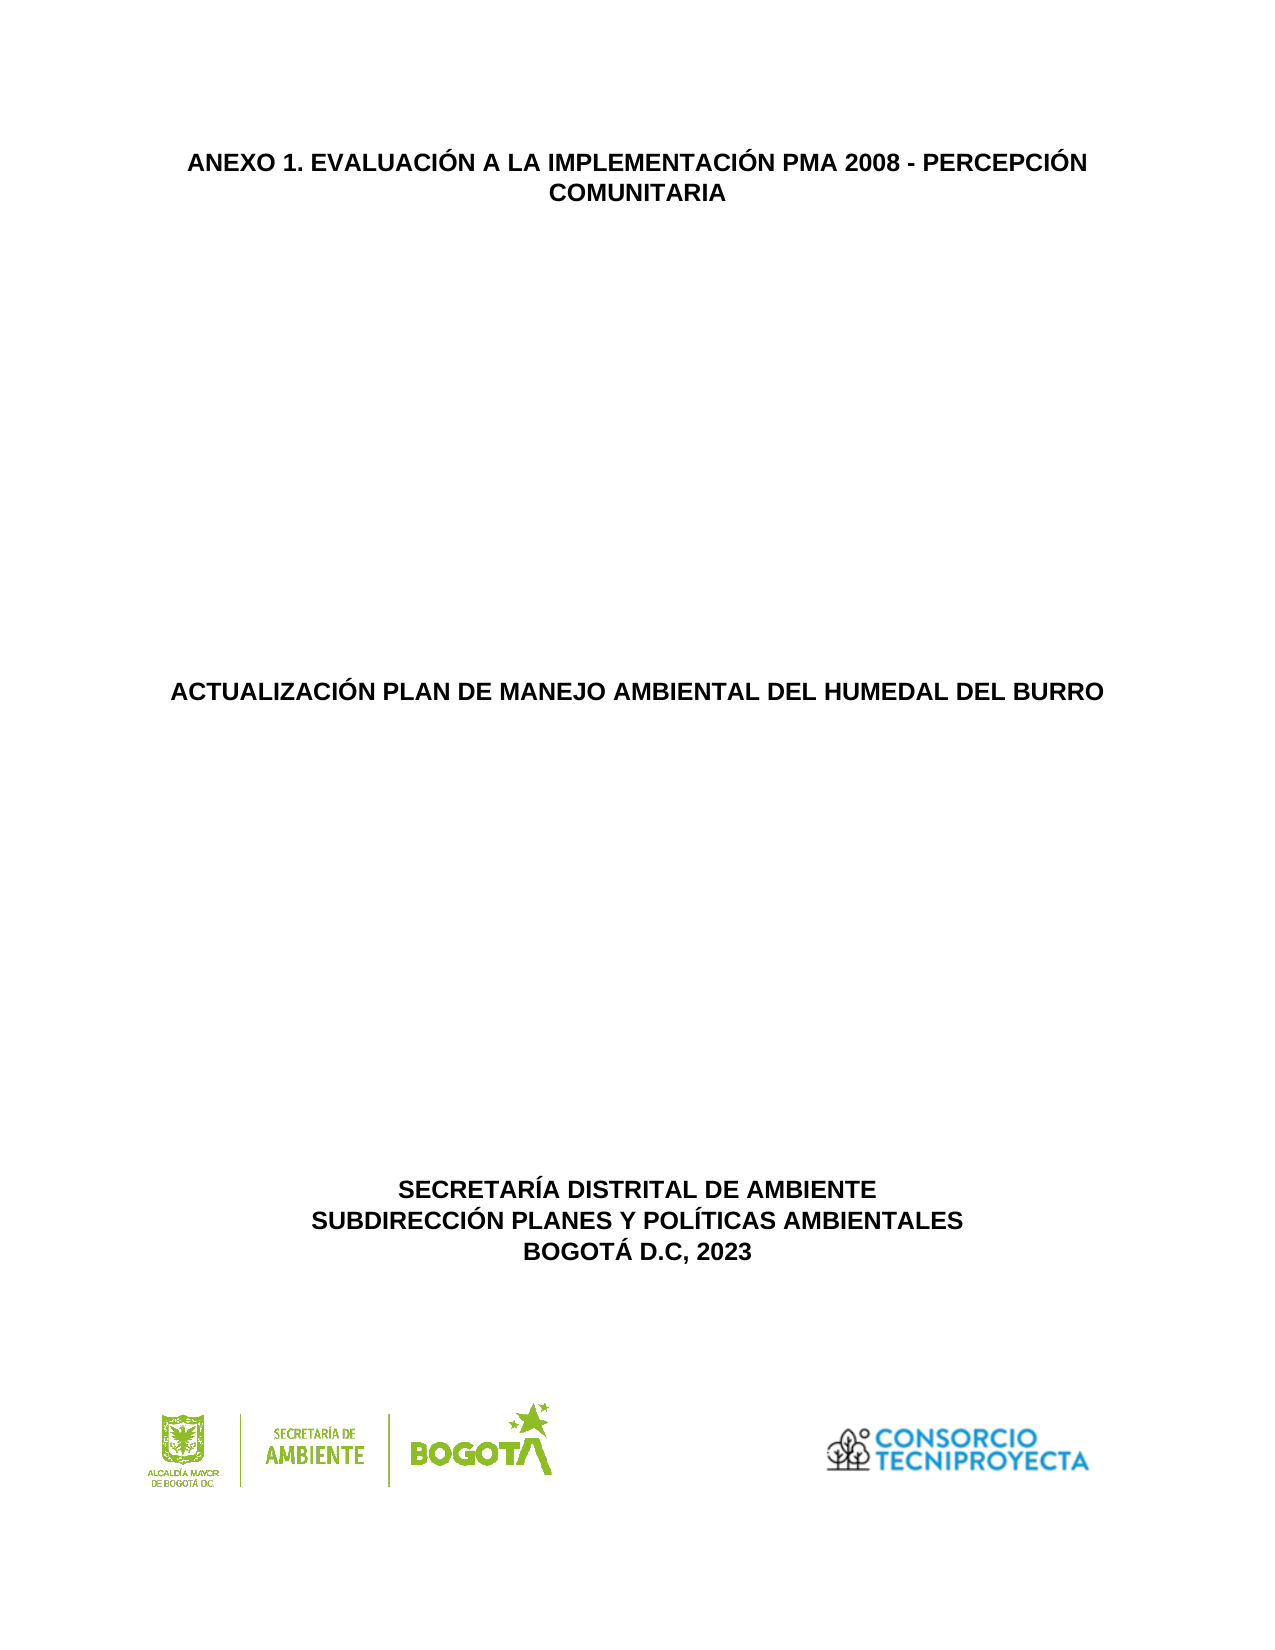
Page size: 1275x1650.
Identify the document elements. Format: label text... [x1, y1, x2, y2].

text ACTUALIZACIÓN PLAN DE MANEJO AMBIENTAL DEL HUMEDAL DEL BURRO [148, 677, 1127, 706]
text SUBDIRECCIÓN PLANES Y POLÍTICAS AMBIENTALES [148, 1206, 1127, 1235]
text ANEXO 1. EVALUACIÓN A LA IMPLEMENTACIÓN PMA 2008 - PERCEPCIÓN COMUNITARIA [148, 148, 1127, 207]
text BOGOTÁ D.C, 2023 [148, 1237, 1127, 1266]
picture [816, 1418, 1103, 1487]
picture [147, 1402, 552, 1487]
text SECRETARÍA DISTRITAL DE AMBIENTE [148, 1175, 1127, 1204]
